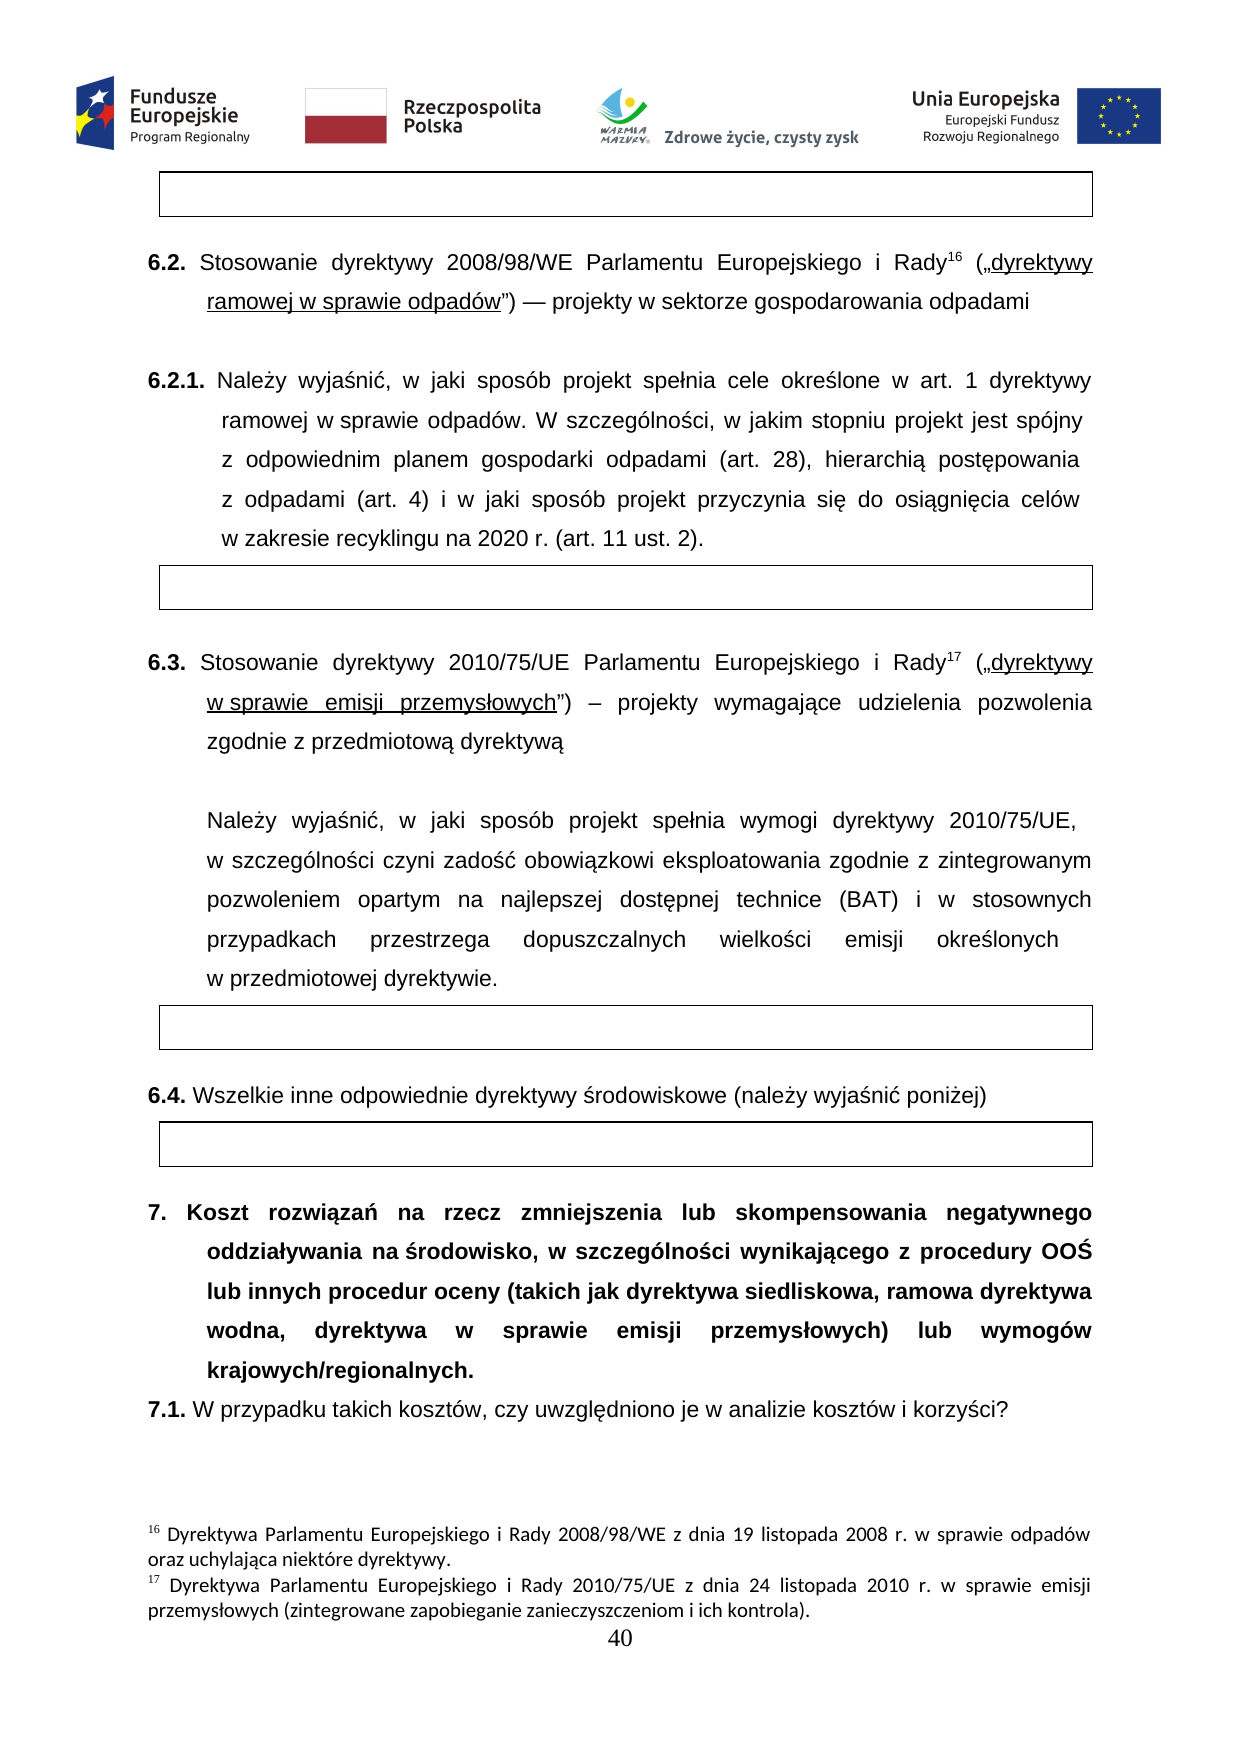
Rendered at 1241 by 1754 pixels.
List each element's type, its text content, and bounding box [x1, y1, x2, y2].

text 6.2.1. Należy wyjaśnić, w jaki sposób projekt spełnia cele określone w art. 1 dyrektywy ramowej w sprawie odpadów. W szczególności, w jakim stopniu projekt jest spójny z odpowiednim planem gospodarki odpadami (art. 28), hierarchią postępowania z odpadami (art. 4) i w jaki sposób projekt przyczynia się do osiągnięcia celów w zakresie recyklingu na 2020 r. (art. 11 ust. 2). [148, 367, 1093, 552]
picture [35, 55, 1198, 168]
text 6.4. Wszelkie inne odpowiednie dyrektywy środowiskowe (należy wyjaśnić poniżej) [148, 1082, 1093, 1108]
text 6.2. Stosowanie dyrektywy 2008/98/WE Parlamentu Europejskiego i Rady („dyrektywy ramowej w sprawie odpadów”) — projekty w sektorze gospodarowania odpadami [148, 249, 1093, 315]
text 6.3. Stosowanie dyrektywy 2010/75/UE Parlamentu Europejskiego i Rady („dyrektywy w sprawie emisji przemysłowych”) – projekty wymagające udzielenia pozwolenia zgodnie z przedmiotową dyrektywą [148, 649, 1093, 754]
table_header [160, 1006, 1092, 1049]
table_header [160, 173, 1092, 216]
table_header [160, 1123, 1092, 1166]
text Należy wyjaśnić, w jaki sposób projekt spełnia wymogi dyrektywy 2010/75/UE, w szczególności czyni zadość obowiązkowi eksploatowania zgodnie z zintegrowanym pozwoleniem opartym na najlepszej dostępnej technice (BAT) i w stosownych przypadkach przestrzega dopuszczalnych wielkości emisji określonych w przedmiotowej dyrektywie. [207, 807, 1093, 991]
text 7.1. W przypadku takich kosztów, czy uwzględniono je w analizie kosztów i korzyści? [148, 1396, 1093, 1423]
table_header [160, 566, 1092, 609]
text 7. Koszt rozwiązań na rzecz zmniejszenia lub skompensowania negatywnego oddziaływania na środowisko, w szczególności wynikającego z procedury OOŚ lub innych procedur oceny (takich jak dyrektywa siedliskowa, ramowa dyrektywa wodna, dyrektywa w sprawie emisji przemysłowych) lub wymogów krajowych/regionalnych. [148, 1199, 1093, 1383]
